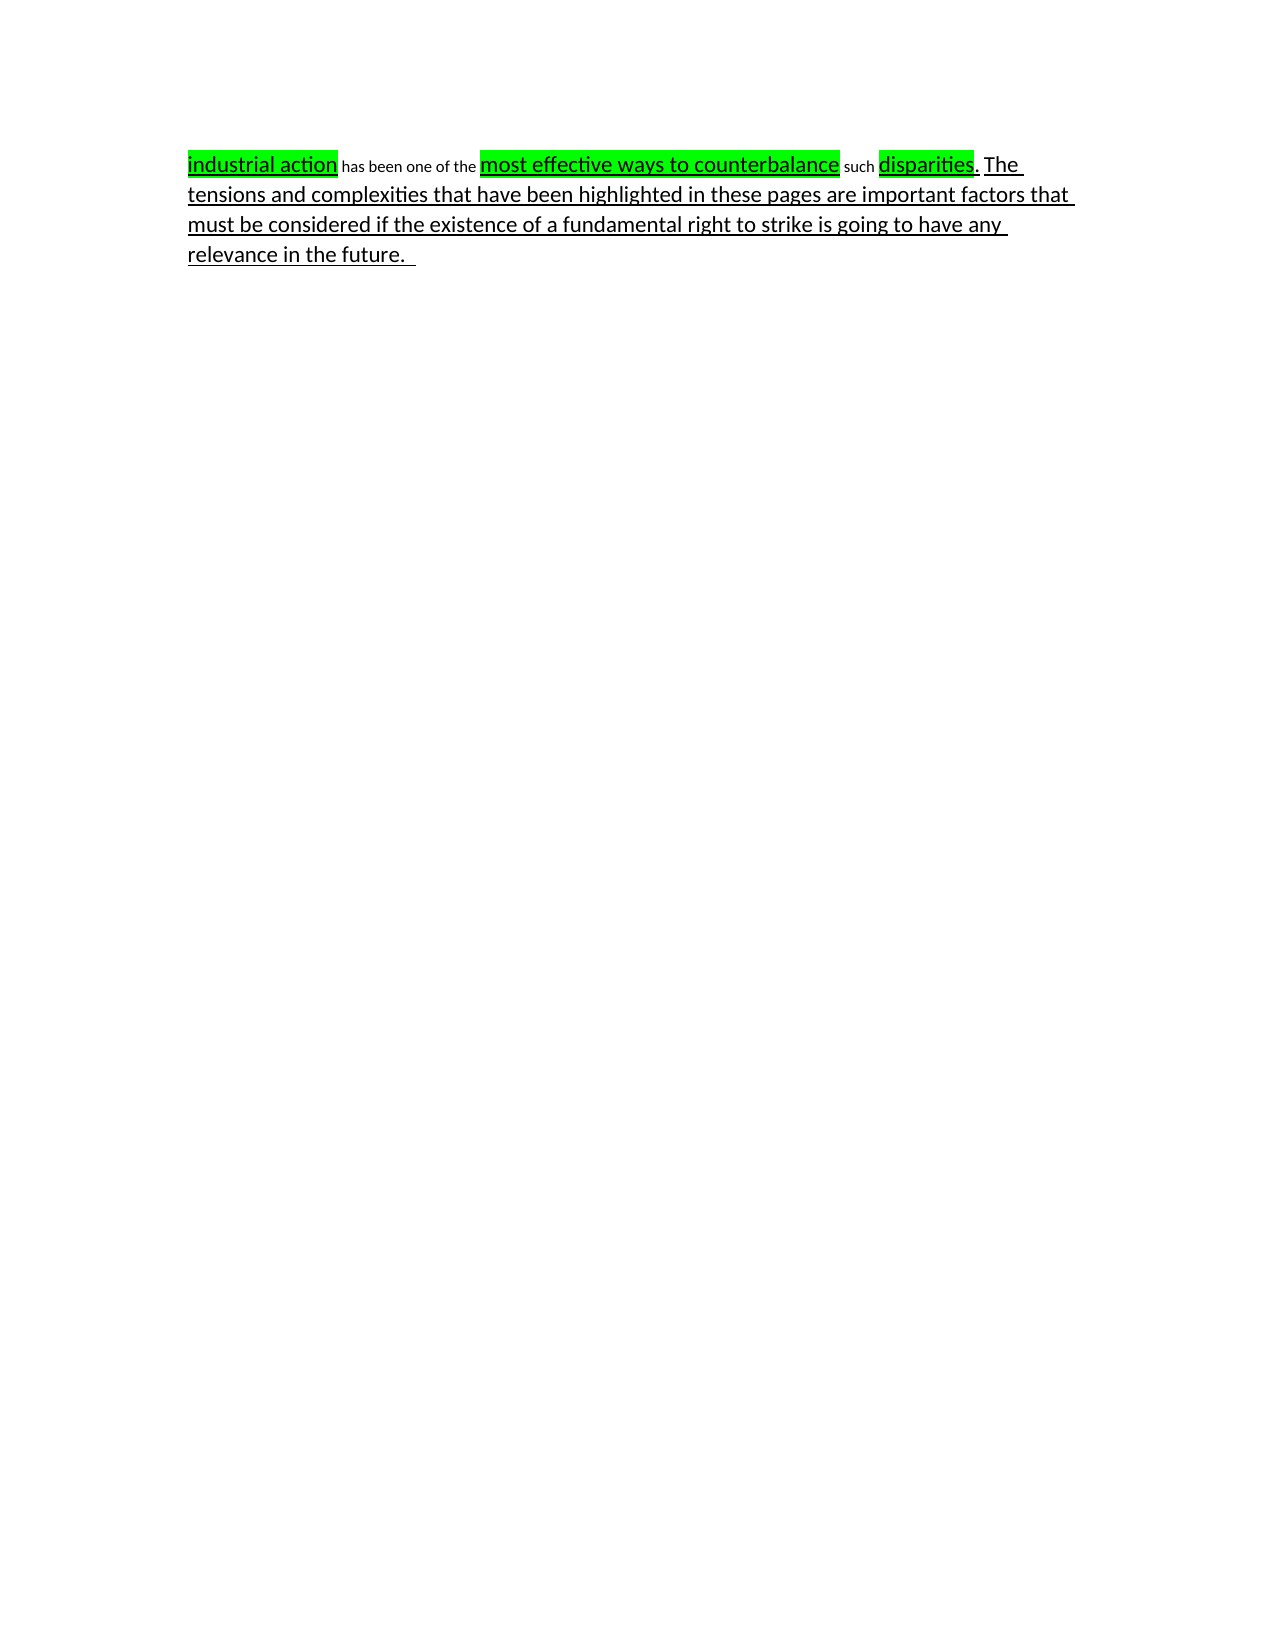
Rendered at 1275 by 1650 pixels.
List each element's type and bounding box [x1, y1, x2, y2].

text [187, 150, 1087, 269]
